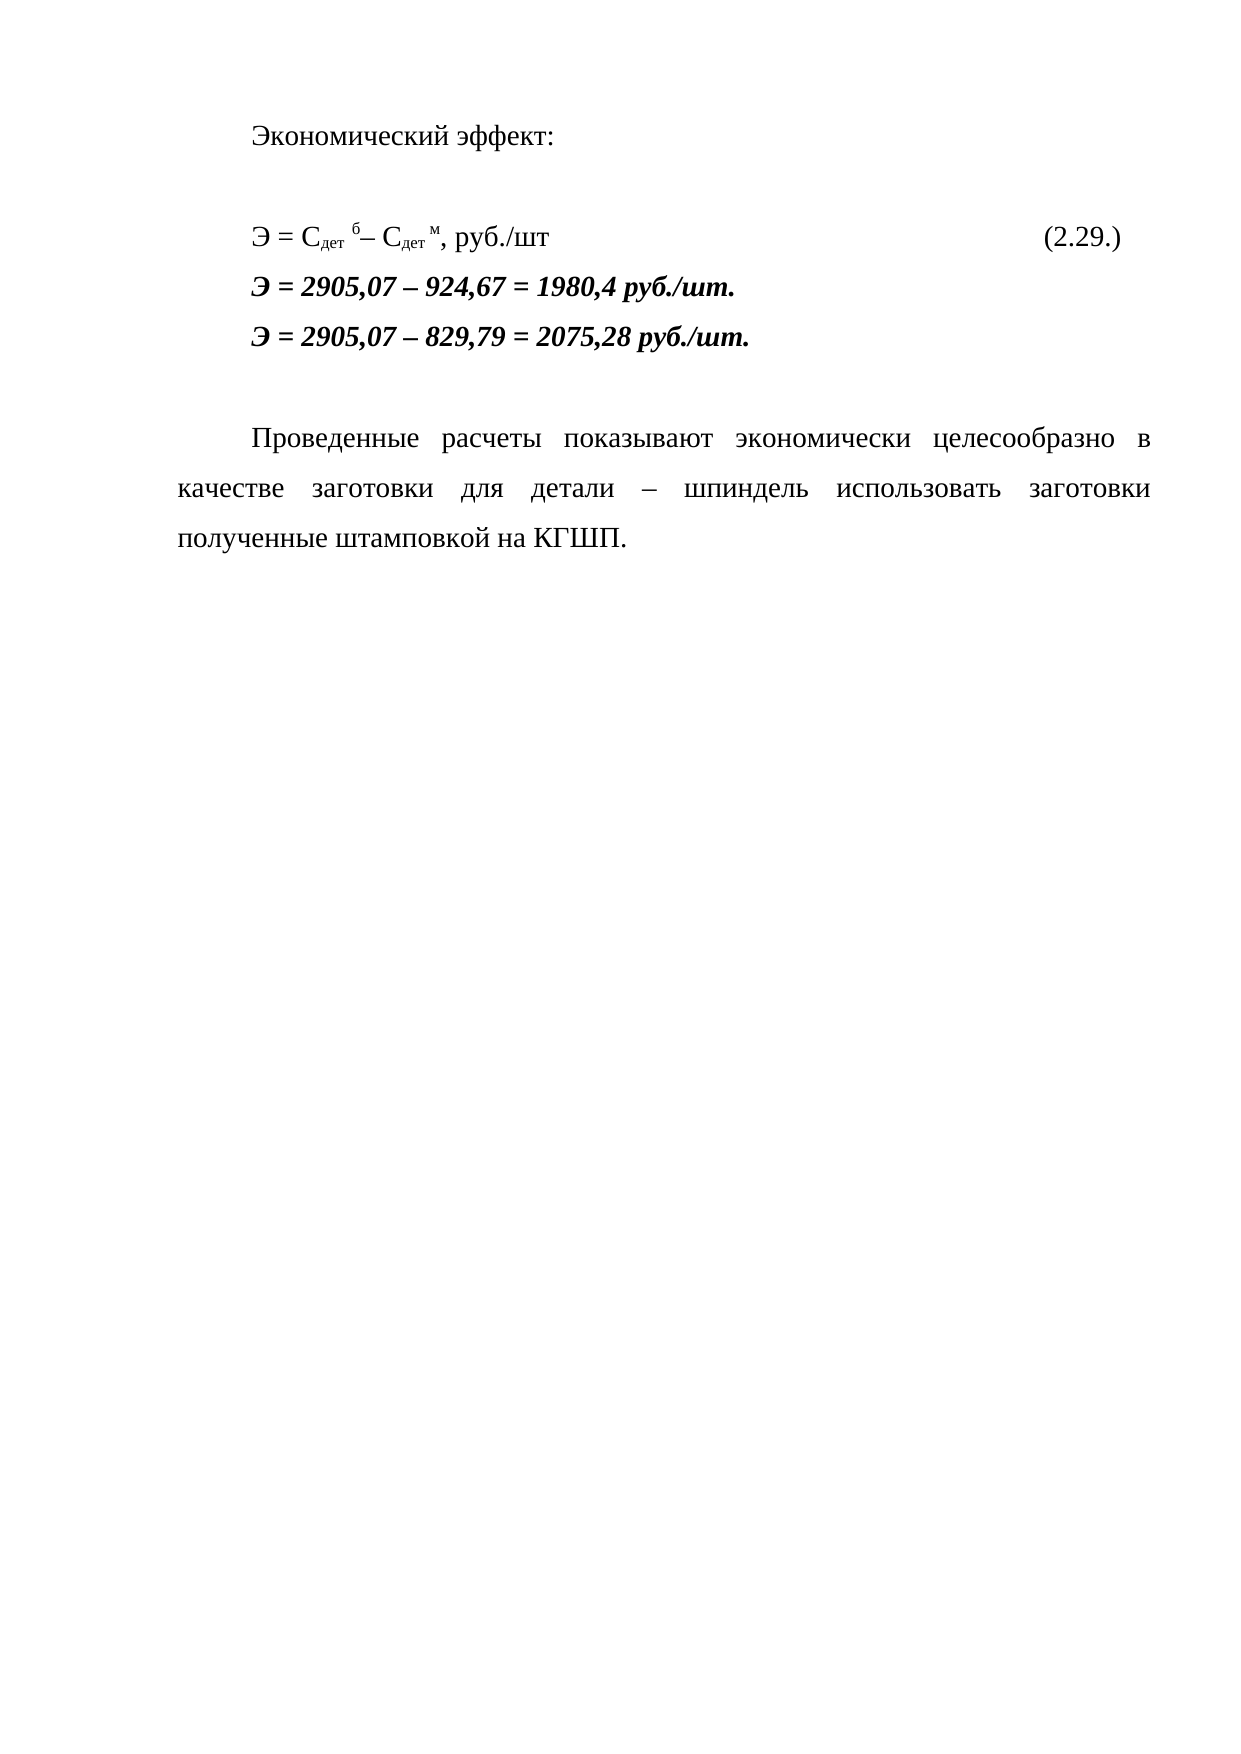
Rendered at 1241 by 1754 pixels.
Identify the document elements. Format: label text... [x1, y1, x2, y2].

text Экономический эффект: [177, 118, 1152, 152]
subtitle Э = 2905,07 – 829,79 = 2075,28 руб./шт. [177, 319, 1152, 353]
subtitle Э = 2905,07 – 924,67 = 1980,4 руб./шт. [177, 269, 1152, 303]
text Проведенные расчеты показывают экономически целесообразно в качестве заготовки для детали – шпиндель использовать заготовки полученные штамповкой на КГШП. [177, 420, 1152, 554]
text Э = Сдет б– Сдет м, руб./шт (2.29.) [177, 219, 1152, 252]
